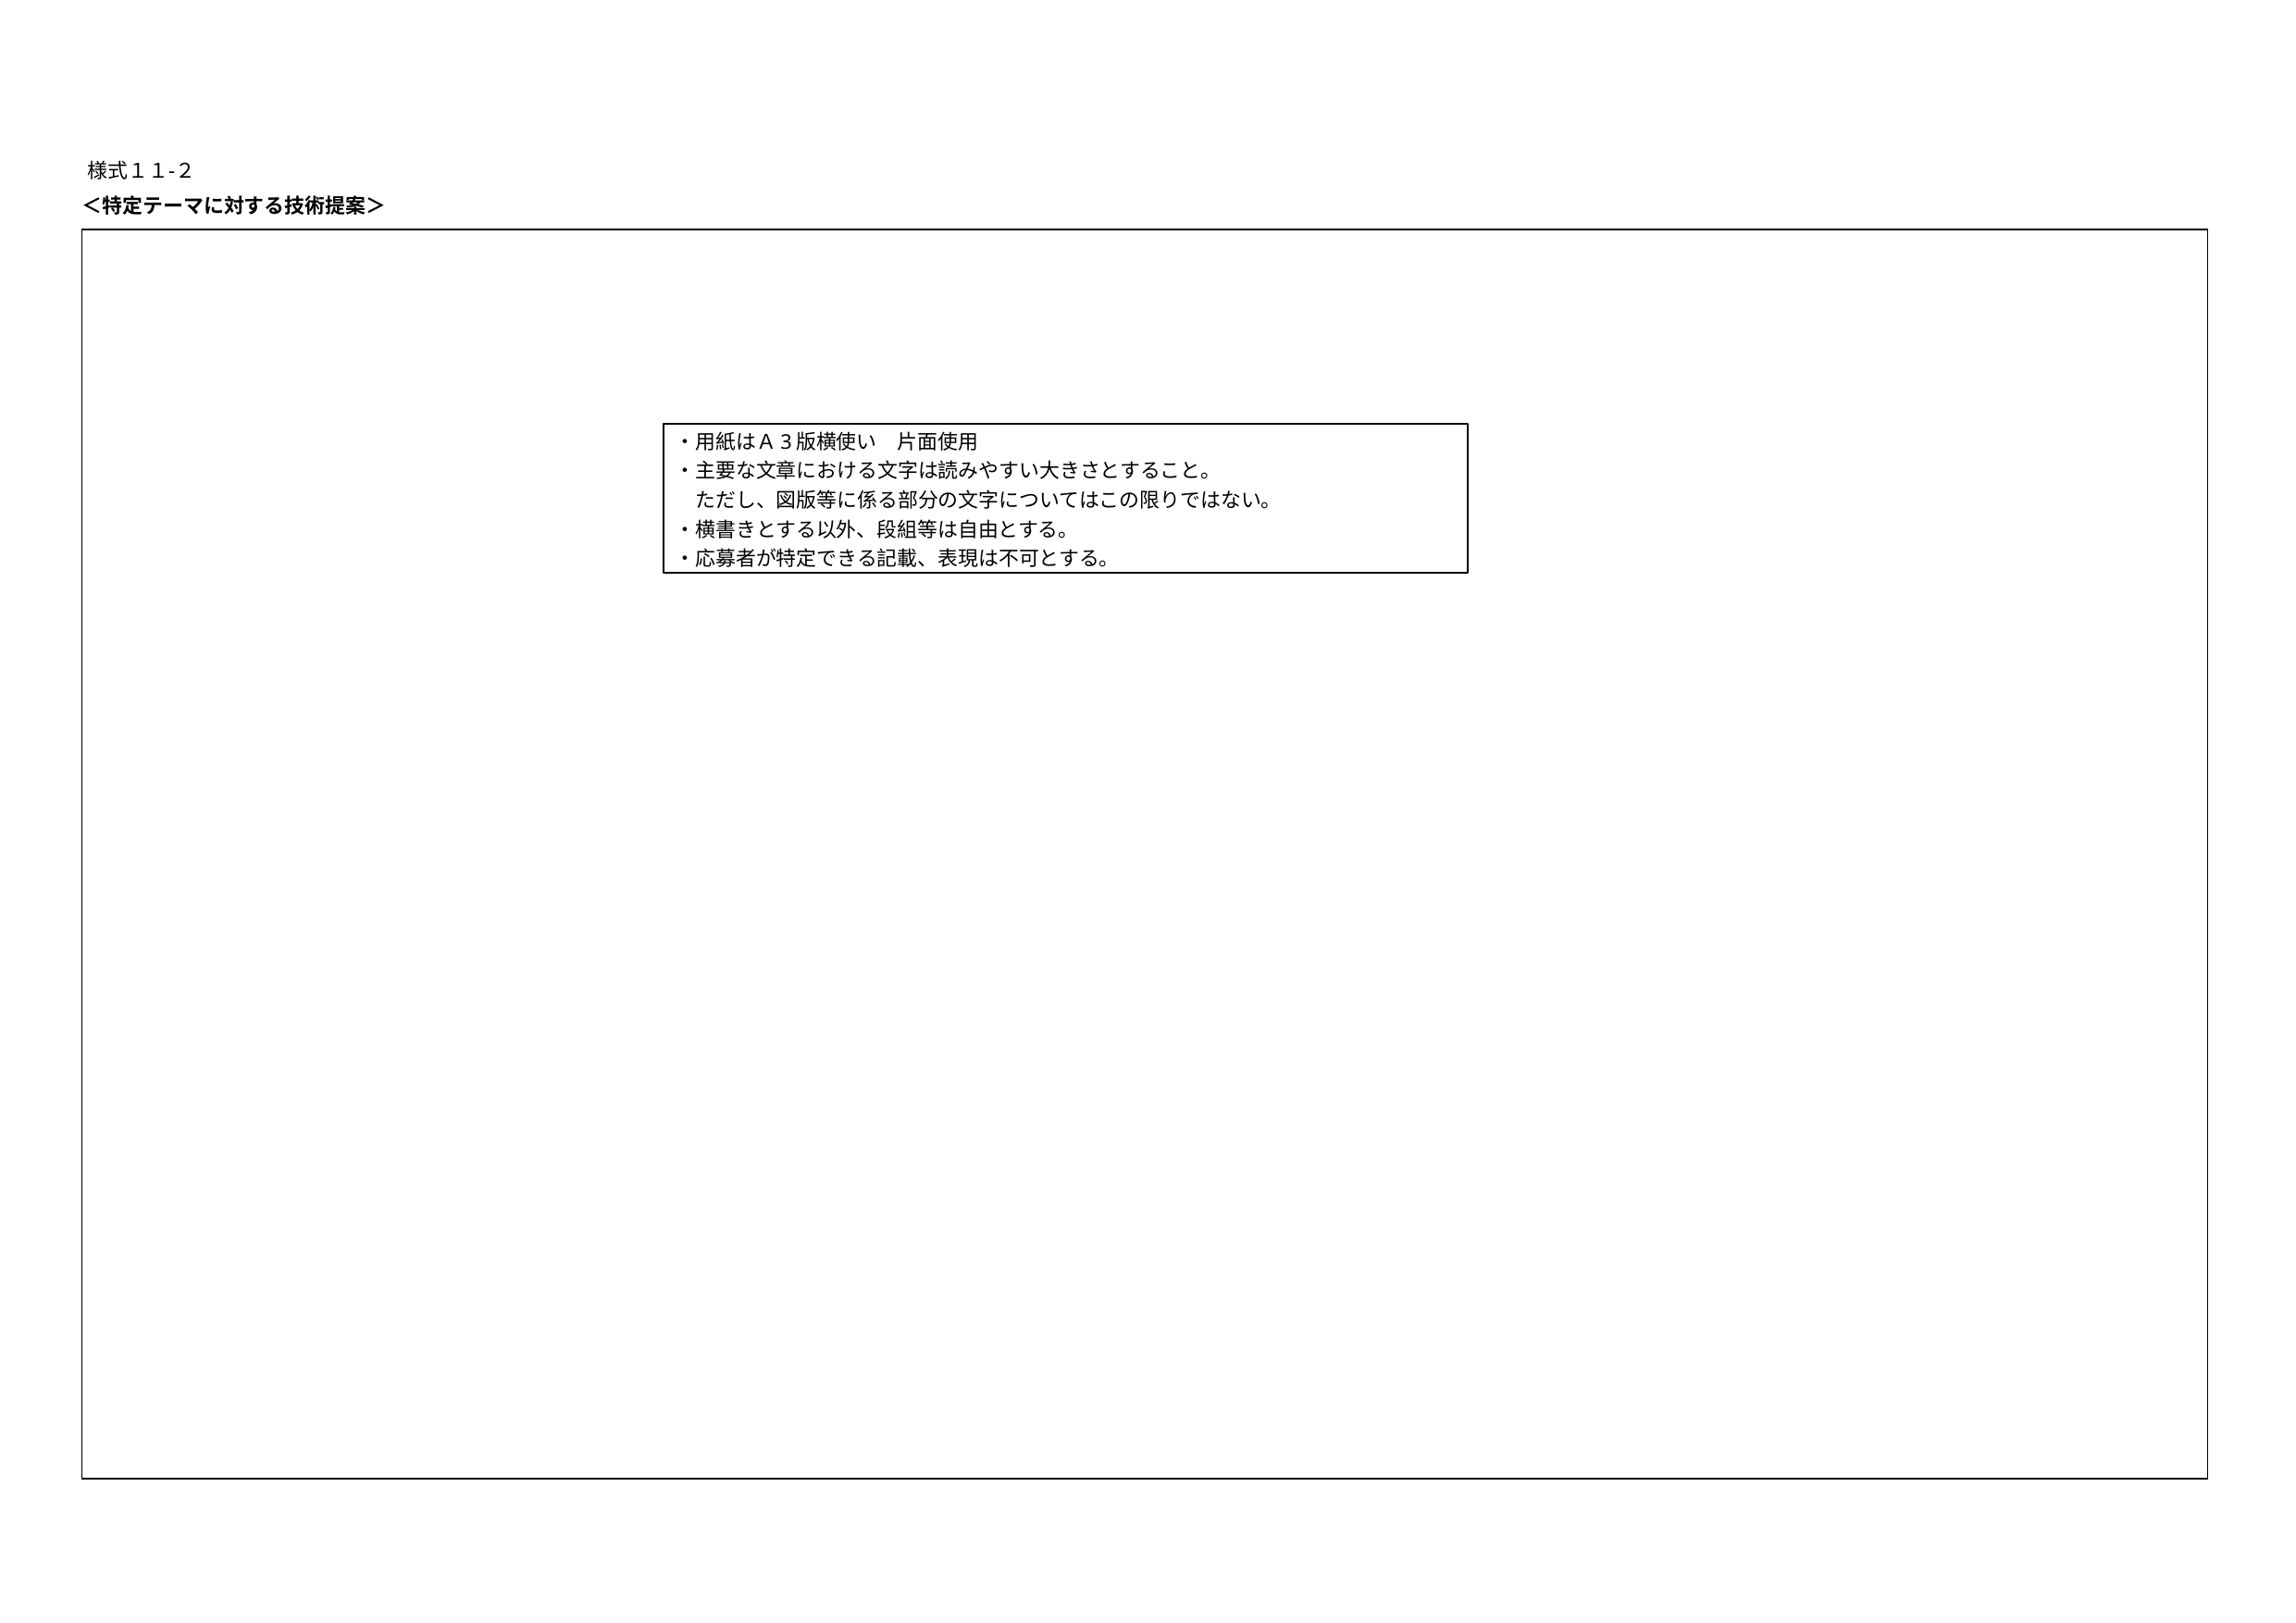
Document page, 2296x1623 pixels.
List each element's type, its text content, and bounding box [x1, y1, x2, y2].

text 様式１１-２ [82, 152, 2186, 187]
text ＜特定テーマに対する技術提案＞ [82, 187, 2186, 221]
